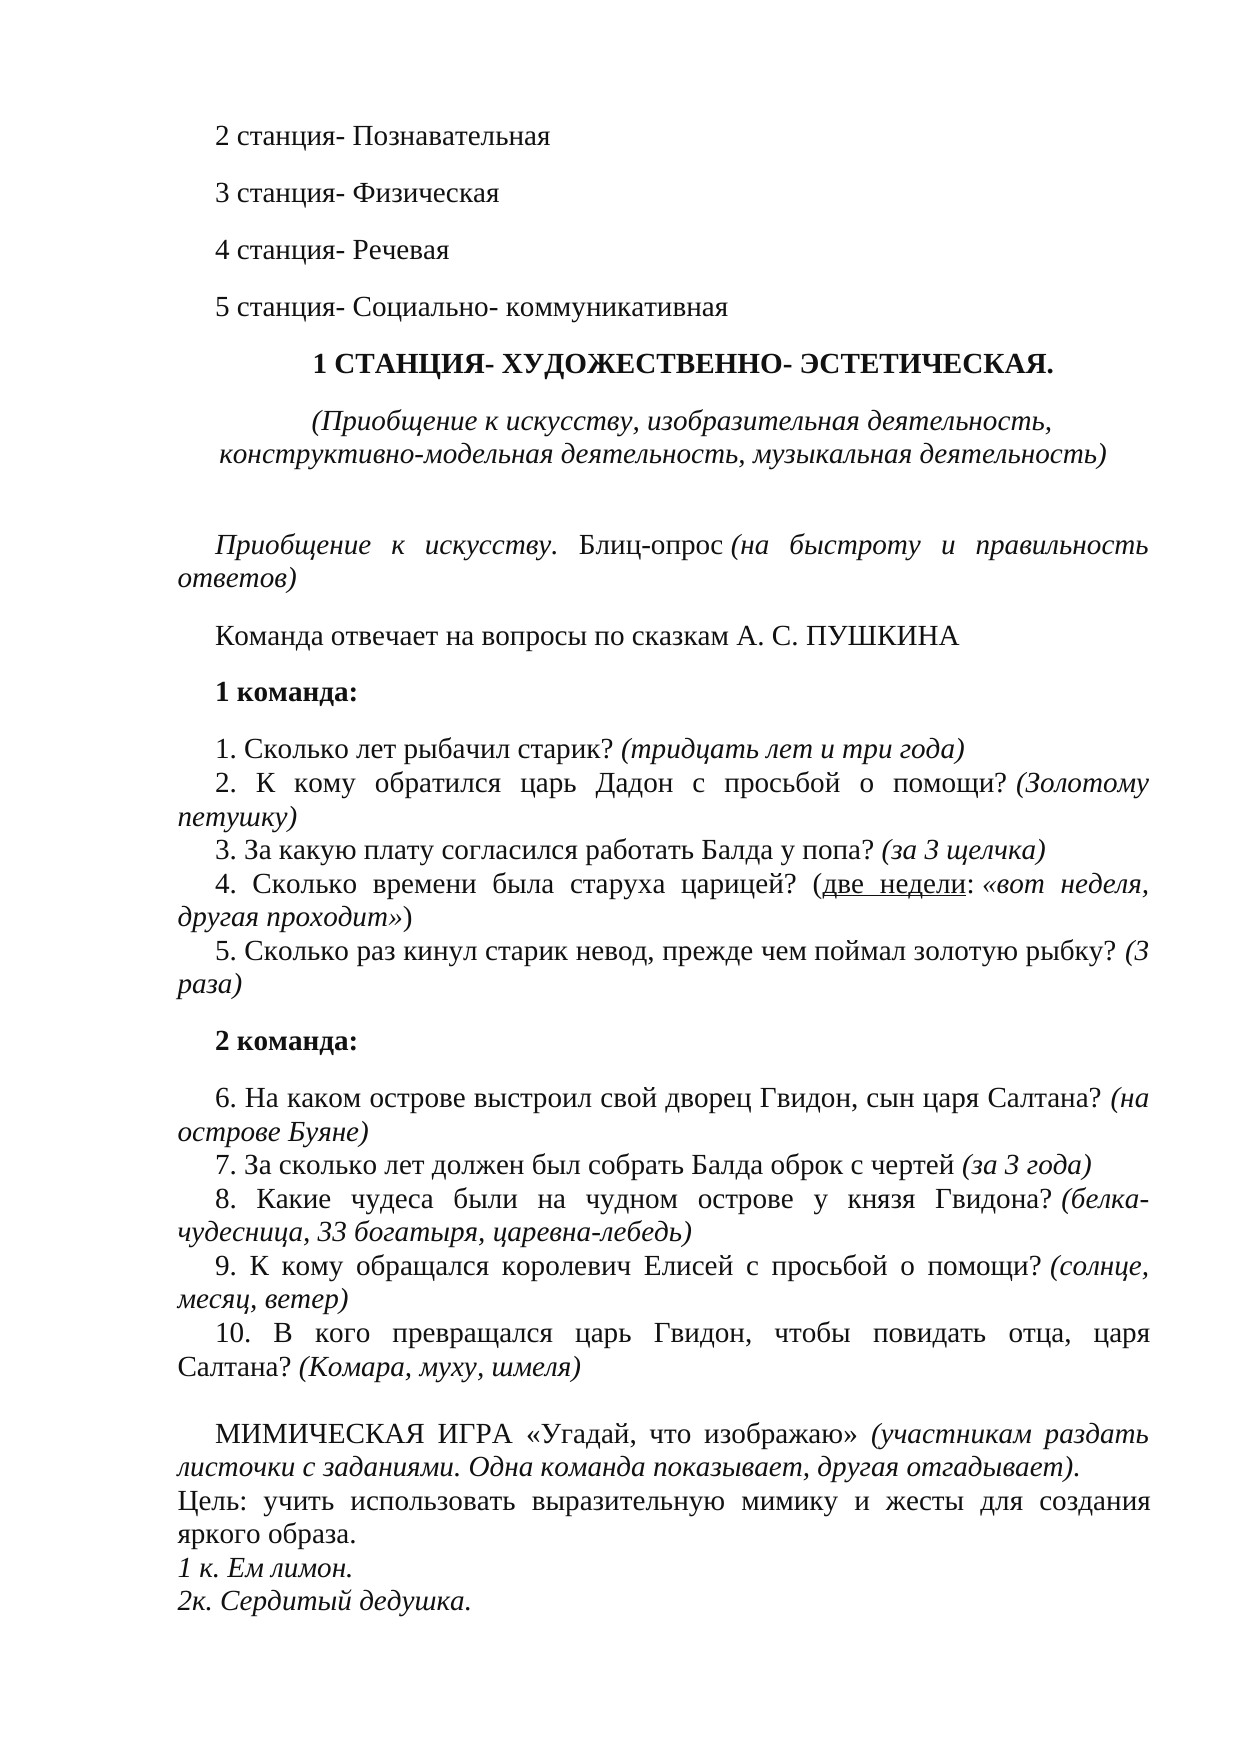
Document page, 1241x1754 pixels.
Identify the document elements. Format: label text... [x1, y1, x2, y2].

text 2 станция- Познавательная [177, 118, 1152, 152]
text 3 станция- Физическая [177, 175, 1152, 209]
text Приобщение к искусству. Блиц-опрос (на быстроту и правильность ответов) [177, 527, 1152, 594]
text 5 станция- Социально- коммуникативная [177, 289, 1152, 323]
text 3. За какую плату согласился работать Балда у попа? (за 3 щелчка) [177, 832, 1152, 866]
text 2 команда: [177, 1023, 1152, 1057]
text 1 СТАНЦИЯ- ХУДОЖЕСТВЕННО- ЭСТЕТИЧЕСКАЯ. [177, 346, 1152, 379]
text МИМИЧЕСКАЯ ИГРА «Угадай, что изображаю» (участникам раздать листочки с заданиями. Одна команда показывает, другая отгадывает). [177, 1416, 1152, 1483]
text 9. К кому обращался королевич Елисей с просьбой о помощи? (солнце, месяц, ветер) [177, 1248, 1152, 1315]
text (Приобщение к искусству, изобразительная деятельность, конструктивно-модельная деятельность, музыкальная деятельность) [177, 403, 1152, 470]
text Команда отвечает на вопросы по сказкам А. С. ПУШКИНА [177, 618, 1152, 651]
text 2к. Сердитый дедушка. [177, 1583, 1152, 1617]
text 10. В кого превращался царь Гвидон, чтобы повидать отца, царя Салтана? (Комара, муху, шмеля) [177, 1315, 1152, 1382]
text 1 команда: [177, 674, 1152, 708]
text 2. К кому обратился царь Дадон с просьбой о помощи? (Золотому петушку) [177, 765, 1152, 832]
text 6. На каком острове выстрoил свой двoрец Гвидoн, cын цaря Сaлтанa? (на острове Буяне) [177, 1080, 1152, 1147]
text Цель: учить использовать выразительную мимику и жесты для создания яркого образа. [177, 1483, 1152, 1550]
text 8. Какие чудеса были на чудном острове у князя Гвидона? (белка-чудесница, 33 богатыря, царевна-лебедь) [177, 1181, 1152, 1248]
text 7. За сколько лет должен был собрать Балда оброк с чертей (за 3 года) [177, 1147, 1152, 1181]
text 4. Сколько времени была старуха царицей? (две недели: «вот неделя, другая проходит») [177, 866, 1152, 933]
text 4 станция- Речевая [177, 232, 1152, 266]
text 1 к. Ем лимон. [177, 1550, 1152, 1583]
text 1. Сколько лет рыбачил старик? (тридцать лет и три года) [177, 732, 1152, 765]
text 5. Сколько раз кинул старик невод, прежде чем поймал золотую рыбку? (3 раза) [177, 933, 1152, 1000]
